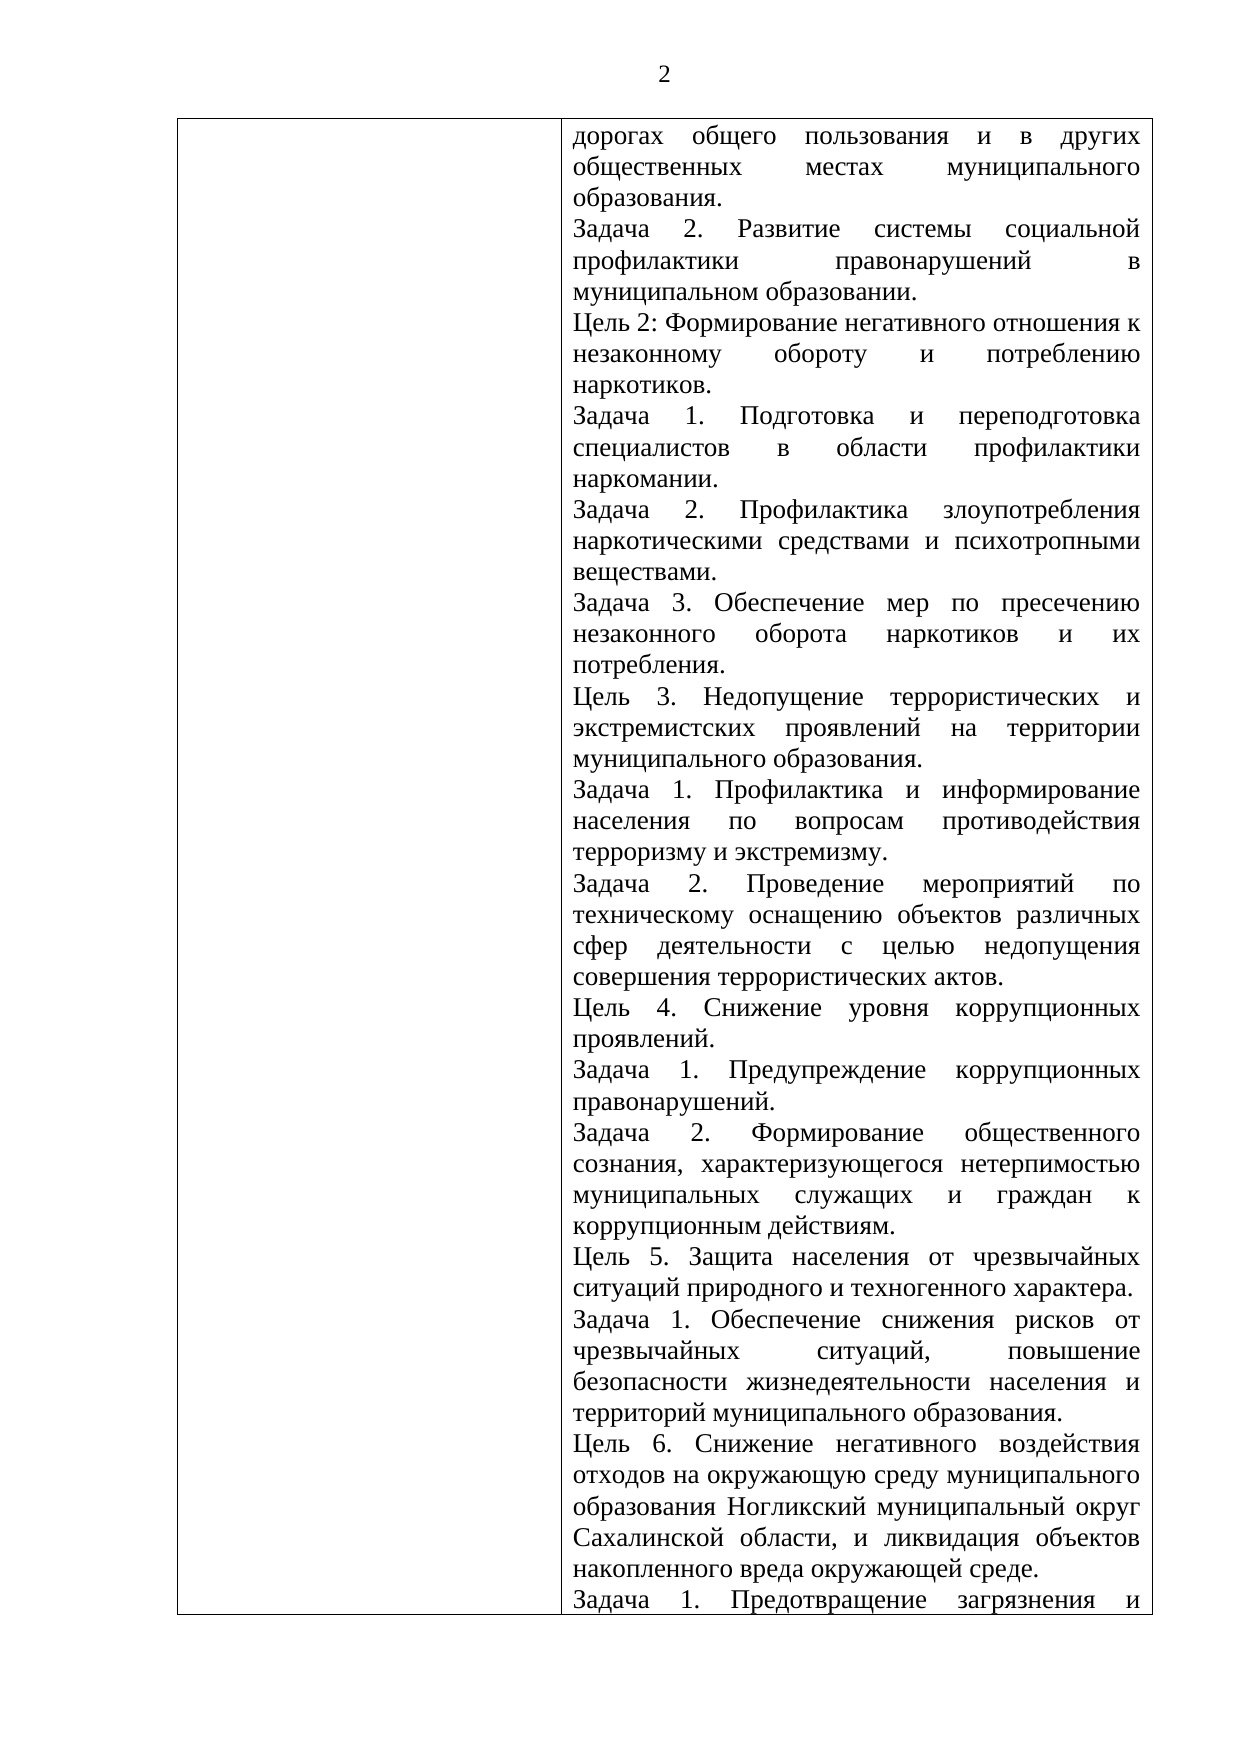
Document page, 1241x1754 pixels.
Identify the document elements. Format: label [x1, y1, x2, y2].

table_cell [178, 119, 561, 1614]
table_cell [562, 119, 1152, 1614]
